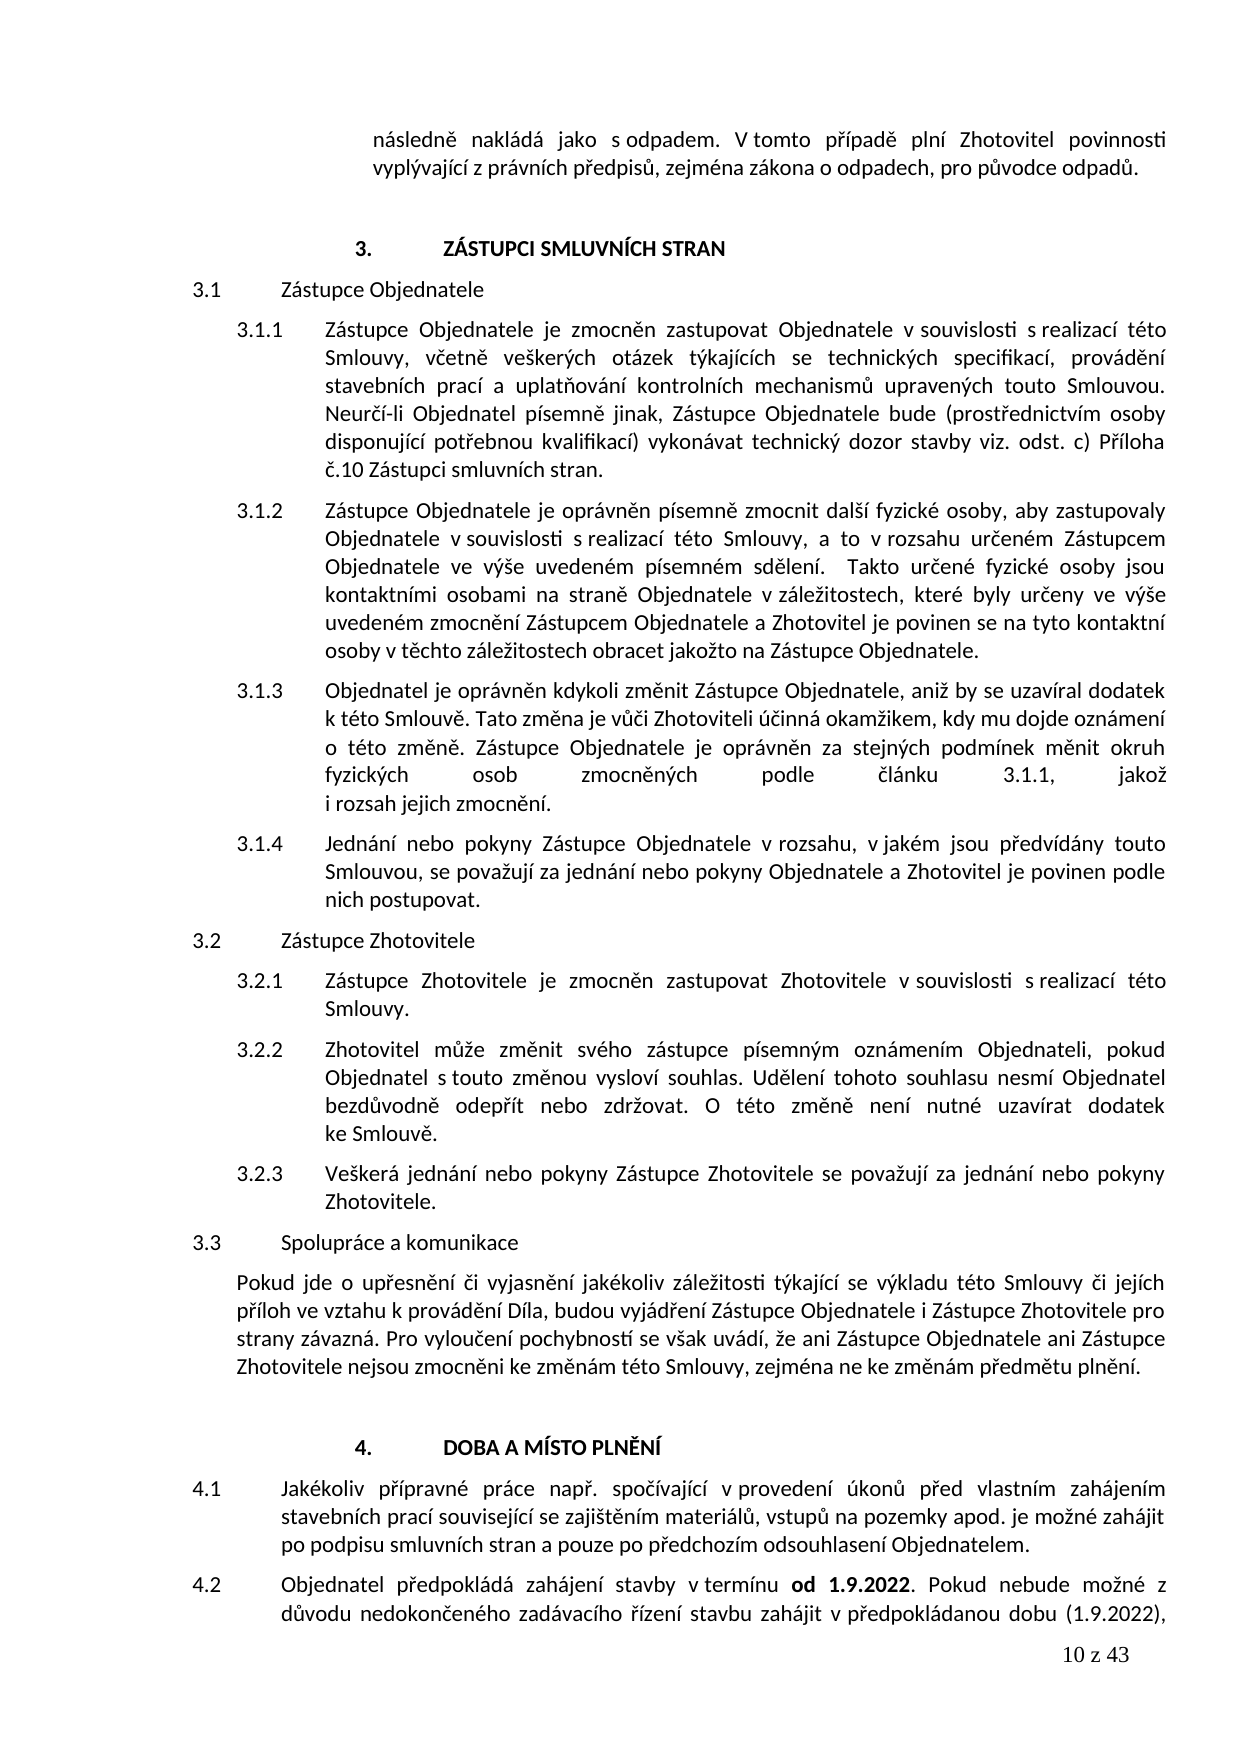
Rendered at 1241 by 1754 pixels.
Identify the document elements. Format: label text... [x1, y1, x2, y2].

subtitle Zástupce Objednatele [192, 275, 1167, 303]
subtitle Jakékoliv přípravné práce např. spočívající v provedení úkonů před vlastním zahájením stavebních prací související se zajištěním materiálů, vstupů na pozemky apod. je možné zahájit po podpisu smluvních stran a pouze po předchozím odsouhlasení Objednatelem. [192, 1474, 1167, 1558]
subtitle Jednání nebo pokyny Zástupce Objednatele v rozsahu, v jakém jsou předvídány touto Smlouvou, se považují za jednání nebo pokyny Objednatele a Zhotovitel je povinen podle nich postupovat. [236, 829, 1167, 913]
subtitle Zástupce Objednatele je zmocněn zastupovat Objednatele v souvislosti s realizací této Smlouvy, včetně veškerých otázek týkajících se technických specifikací, provádění stavebních prací a uplatňování kontrolních mechanismů upravených touto Smlouvou. Neurčí-li Objednatel písemně jinak, Zástupce Objednatele bude (prostřednictvím osoby disponující potřebnou kvalifikací) vykonávat technický dozor stavby viz. odst. c) Příloha č.10 Zástupci smluvních stran. [236, 315, 1167, 483]
subtitle Zástupce Zhotovitele [192, 926, 1167, 954]
subtitle Zhotovitel může změnit svého zástupce písemným oznámením Objednateli, pokud Objednatel s touto změnou vysloví souhlas. Udělení tohoto souhlasu nesmí Objednatel bezdůvodně odepřít nebo zdržovat. O této změně není nutné uzavírat dodatek ke Smlouvě. [236, 1035, 1167, 1147]
subtitle doba A MÍSTO plnění [354, 1433, 1167, 1462]
subtitle Zástupce Objednatele je oprávněn písemně zmocnit další fyzické osoby, aby zastupovaly Objednatele v souvislosti s realizací této Smlouvy, a to v rozsahu určeném Zástupcem Objednatele ve výše uvedeném písemném sdělení. Takto určené fyzické osoby jsou kontaktními osobami na straně Objednatele v záležitostech, které byly určeny ve výše uvedeném zmocnění Zástupcem Objednatele a Zhotovitel je povinen se na tyto kontaktní osoby v těchto záležitostech obracet jakožto na Zástupce Objednatele. [236, 496, 1167, 664]
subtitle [192, 1571, 1167, 1627]
text Pokud jde o upřesnění či vyjasnění jakékoliv záležitosti týkající se výkladu této Smlouvy či jejích příloh ve vztahu k provádění Díla, budou vyjádření Zástupce Objednatele i Zástupce Zhotovitele pro strany závazná. Pro vyloučení pochybností se však uvádí, že ani Zástupce Objednatele ani Zástupce Zhotovitele nejsou zmocněni ke změnám této Smlouvy, zejména ne ke změnám předmětu plnění. [236, 1268, 1167, 1381]
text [373, 125, 1167, 181]
subtitle Spolupráce a komunikace [192, 1228, 1167, 1256]
subtitle Veškerá jednání nebo pokyny Zástupce Zhotovitele se považují za jednání nebo pokyny Zhotovitele. [236, 1159, 1167, 1215]
subtitle ZÁSTUPCI SMLUVNÍCH STRAN [354, 234, 1167, 262]
subtitle Objednatel je oprávněn kdykoli změnit Zástupce Objednatele, aniž by se uzavíral dodatek k této Smlouvě. Tato změna je vůči Zhotoviteli účinná okamžikem, kdy mu dojde oznámení o této změně. Zástupce Objednatele je oprávněn za stejných podmínek měnit okruh fyzických osob zmocněných podle článku 3.1.1, jakož i rozsah jejich zmocnění. [236, 677, 1167, 817]
subtitle Zástupce Zhotovitele je zmocněn zastupovat Zhotovitele v souvislosti s realizací této Smlouvy. [236, 966, 1167, 1022]
